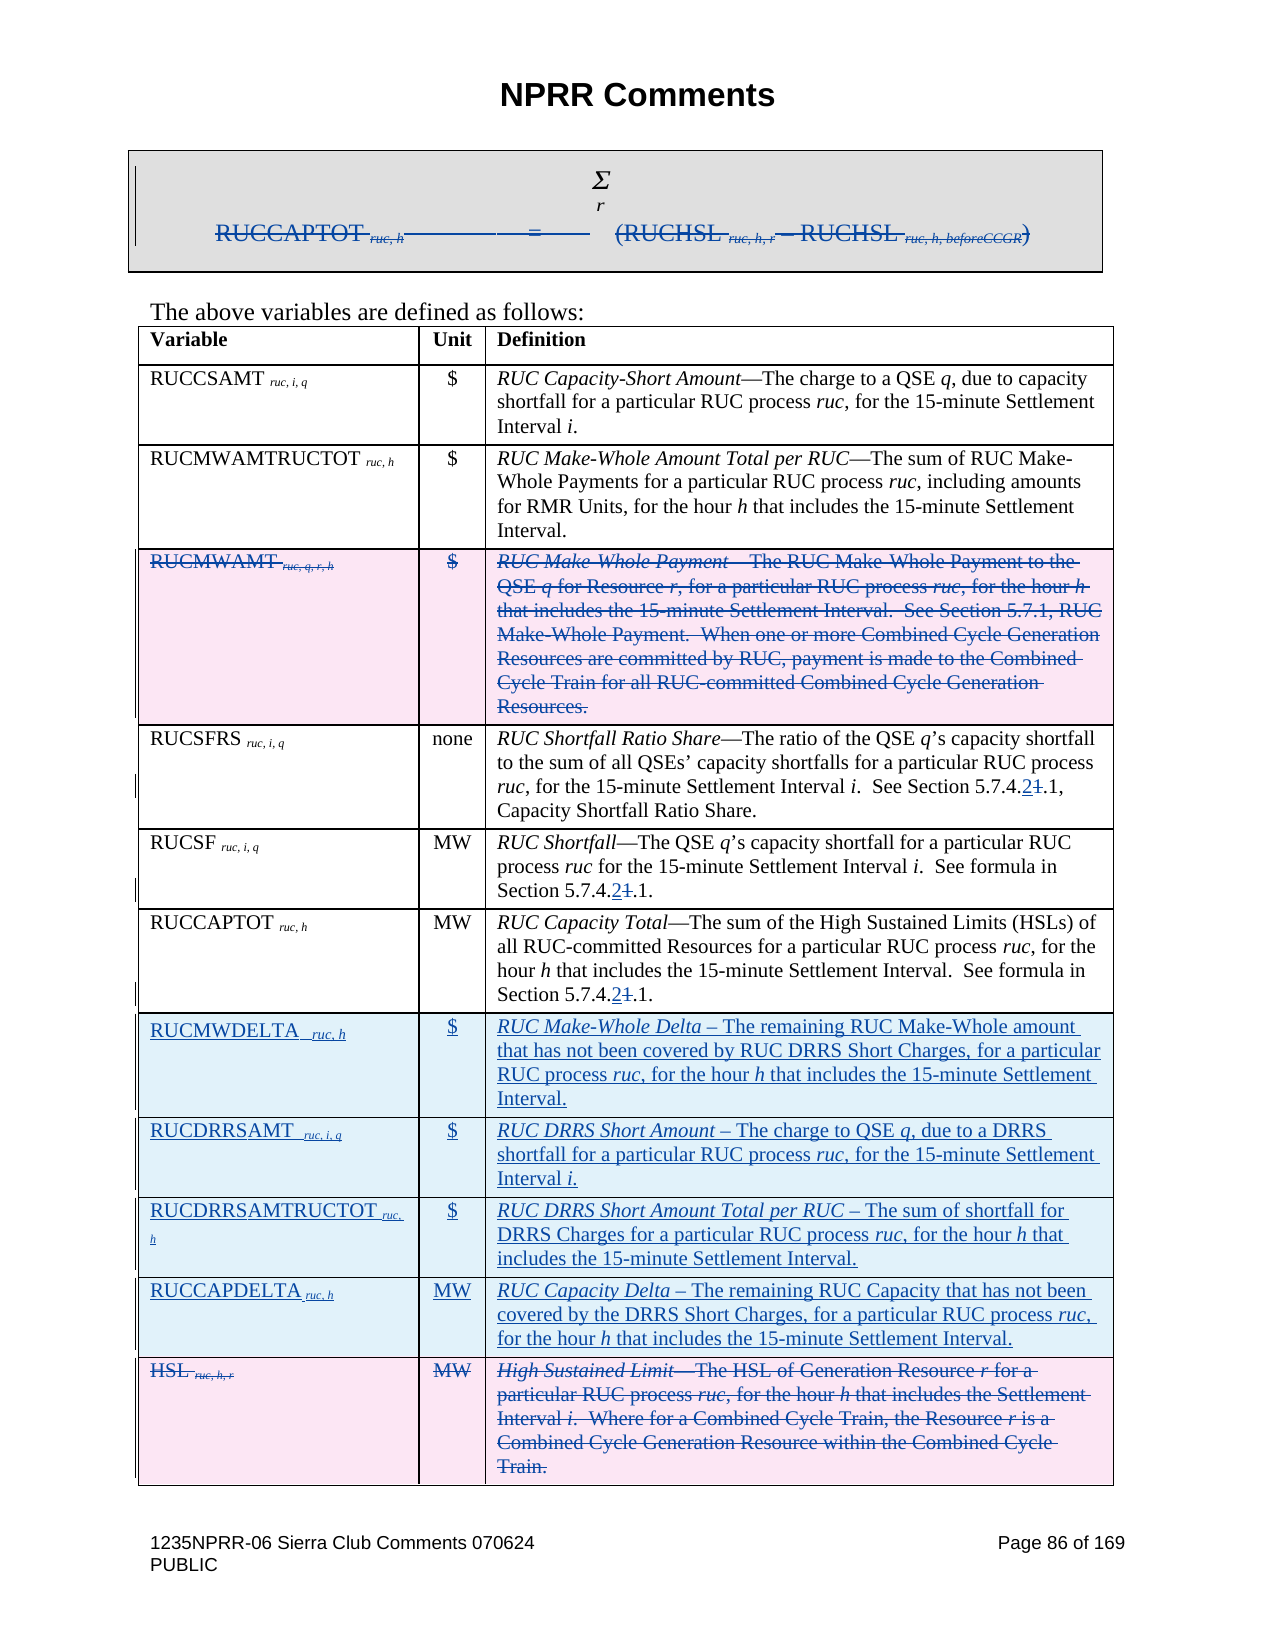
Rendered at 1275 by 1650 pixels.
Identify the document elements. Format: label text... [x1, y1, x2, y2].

table_cell RUCCSAMT ruc, i, q [139, 366, 418, 444]
table_cell RUCCAPTOT ruc, h [139, 910, 418, 1012]
table_header Unit [420, 327, 485, 364]
table_header [129, 151, 1102, 271]
table_cell RUC Capacity-Short Amount—The charge to a QSE q, due to capacity shortfall for a particular RUC process ruc, for the 15-minute Settlement Interval i. [486, 366, 1113, 444]
table_cell none [420, 726, 485, 828]
text The above variables are defined as follows: [150, 297, 1125, 326]
table_cell RUC Make-Whole Amount Total per RUC—The sum of RUC Make-Whole Payments for a particular RUC process ruc, including amounts for RMR Units, for the hour h that includes the 15-minute Settlement Interval. [486, 446, 1113, 548]
table_cell RUC Shortfall—The QSE q’s capacity shortfall for a particular RUC process ruc for the 15-minute Settlement Interval i. See formula in Section 5.7.4..1. [486, 830, 1113, 908]
table_cell RUC Shortfall Ratio Share—The ratio of the QSE q’s capacity shortfall to the sum of all QSEs’ capacity shortfalls for a particular RUC process ruc, for the 15-minute Settlement Interval i. See Section 5.7.4..1, Capacity Shortfall Ratio Share. [486, 726, 1113, 828]
table_cell RUCMWAMTRUCTOT ruc, h [139, 446, 418, 548]
table_cell RUC Capacity Total—The sum of the High Sustained Limits (HSLs) of all RUC-committed Resources for a particular RUC process ruc, for the hour h that includes the 15-minute Settlement Interval. See formula in Section 5.7.4..1. [486, 910, 1113, 1012]
table_header Definition [486, 327, 1113, 364]
table_header Variable [139, 327, 418, 364]
table_cell MW [420, 910, 485, 1012]
table_cell MW [420, 830, 485, 908]
table_cell $ [420, 366, 485, 444]
table_cell RUCSF ruc, i, q [139, 830, 418, 908]
table_cell $ [420, 446, 485, 548]
table_cell RUCSFRS ruc, i, q [139, 726, 418, 828]
